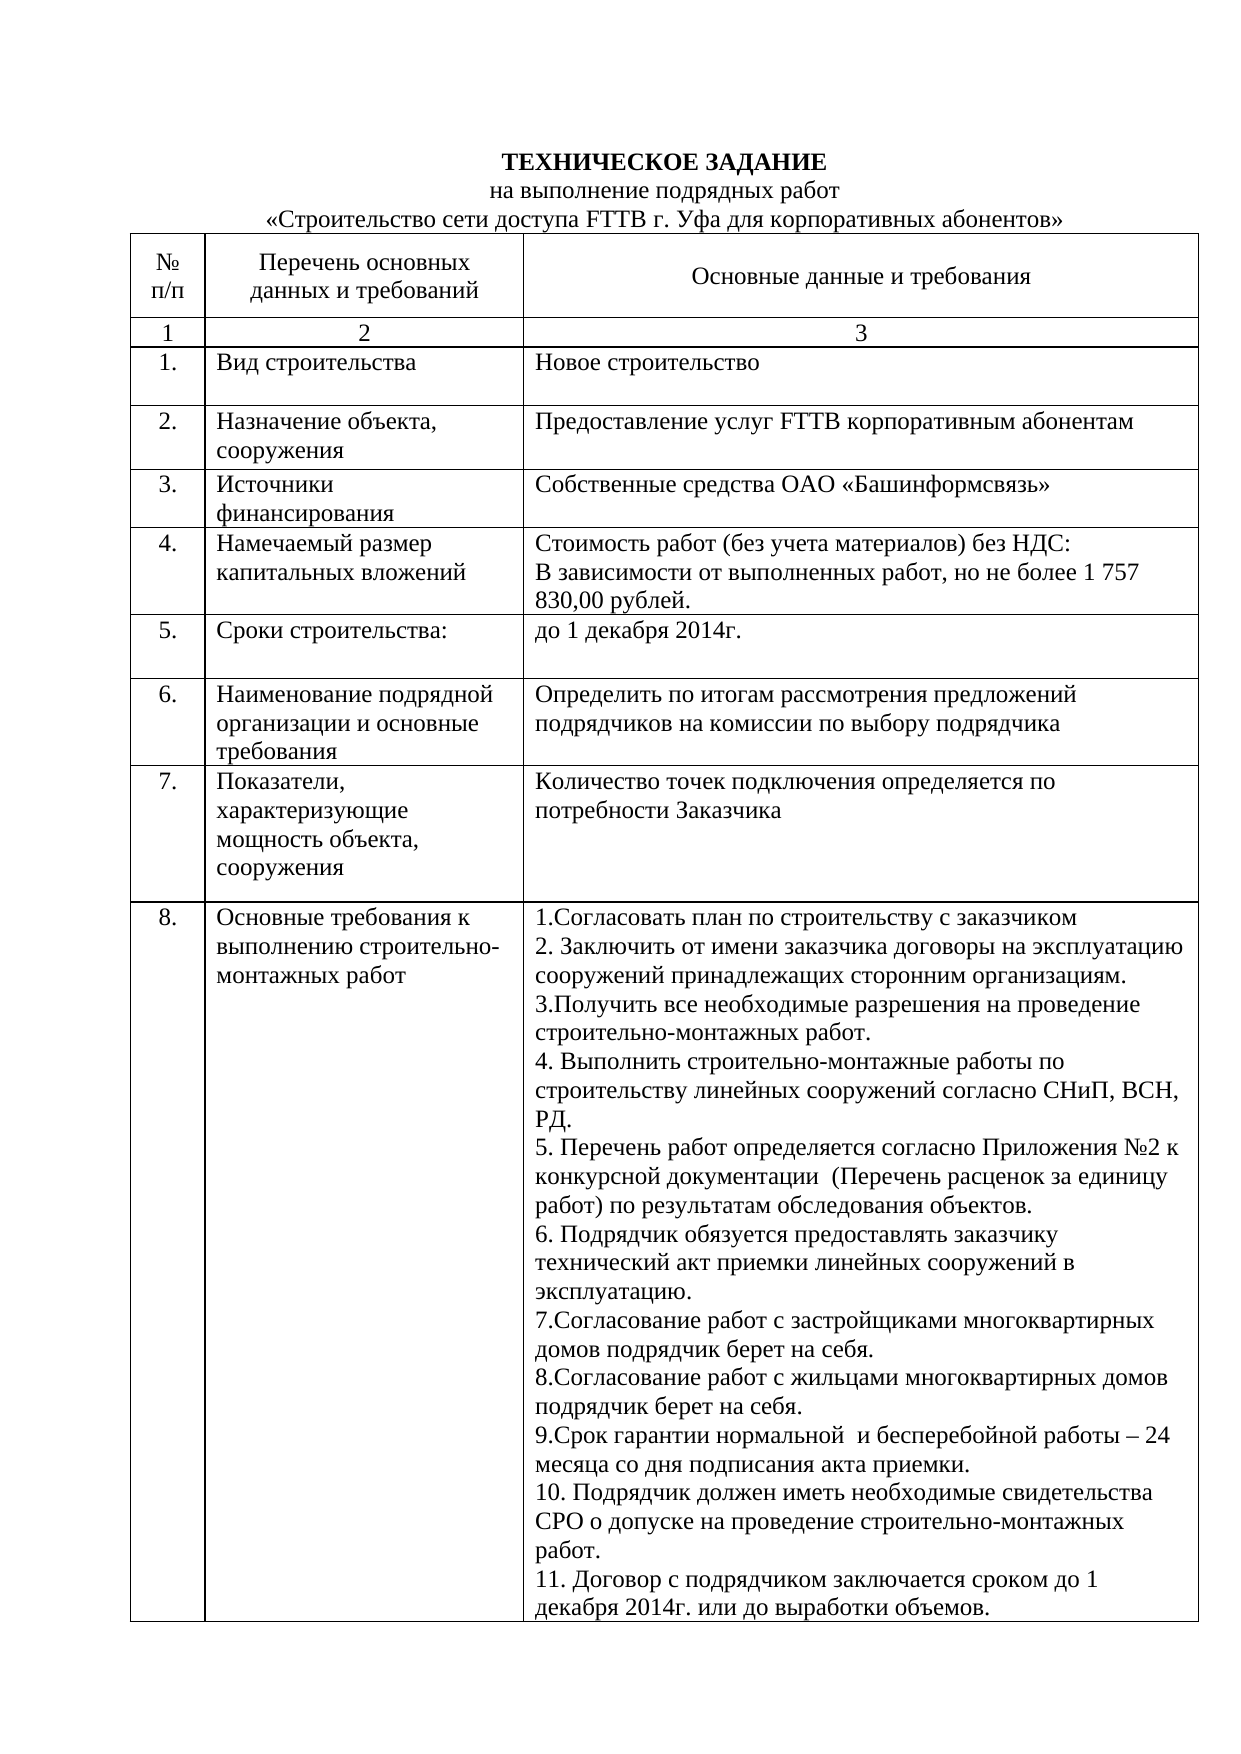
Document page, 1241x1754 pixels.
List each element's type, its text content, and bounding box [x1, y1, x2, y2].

table_cell 5. [131, 615, 204, 678]
table_cell Намечаемый размер капитальных вложений [206, 528, 523, 614]
table_cell 2 [206, 318, 523, 346]
text на выполнение подрядных работ [177, 176, 1152, 204]
table_cell до 1 декабря 2014г. [524, 615, 1198, 678]
table_cell Новое строительство [524, 348, 1198, 405]
table_cell 2. [131, 406, 204, 468]
table_header Основные данные и требования [524, 234, 1198, 317]
table_cell 4. [131, 528, 204, 614]
text ТЕХНИЧЕСКОЕ ЗАДАНИЕ [177, 147, 1152, 176]
table_cell 7. [131, 766, 204, 901]
table_cell Источники финансирования [206, 470, 523, 527]
table_cell Определить по итогам рассмотрения предложений подрядчиков на комиссии по выбору подрядчика [524, 679, 1198, 765]
table_cell Вид строительства [206, 348, 523, 405]
table_cell Сроки строительства: [206, 615, 523, 678]
table_cell 3. [131, 470, 204, 527]
table_header № п/п [131, 234, 204, 317]
table_cell 6. [131, 679, 204, 765]
table_header Перечень основных данных и требований [206, 234, 523, 317]
table_cell Собственные средства ОАО «Башинформсвязь» [524, 470, 1198, 527]
table_cell 1. [131, 348, 204, 405]
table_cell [206, 903, 523, 1621]
table_cell Предоставление услуг FTTB корпоративным абонентам [524, 406, 1198, 468]
table_cell 8. [131, 903, 204, 1621]
table_cell Наименование подрядной организации и основные требования [206, 679, 523, 765]
table_cell Показатели, характеризующие мощность объекта, сооружения [206, 766, 523, 901]
table_cell 3 [524, 318, 1198, 346]
table_cell Количество точек подключения определяется по потребности Заказчика [524, 766, 1198, 901]
table_cell Назначение объекта, сооружения [206, 406, 523, 468]
text «Строительство сети доступа FTTB г. Уфа для корпоративных абонентов» [177, 204, 1152, 233]
table_cell 1 [131, 318, 204, 346]
table_cell Стоимость работ (без учета материалов) без НДС: В зависимости от выполненных работ, но не более 1 757 830,00 рублей. [524, 528, 1198, 614]
